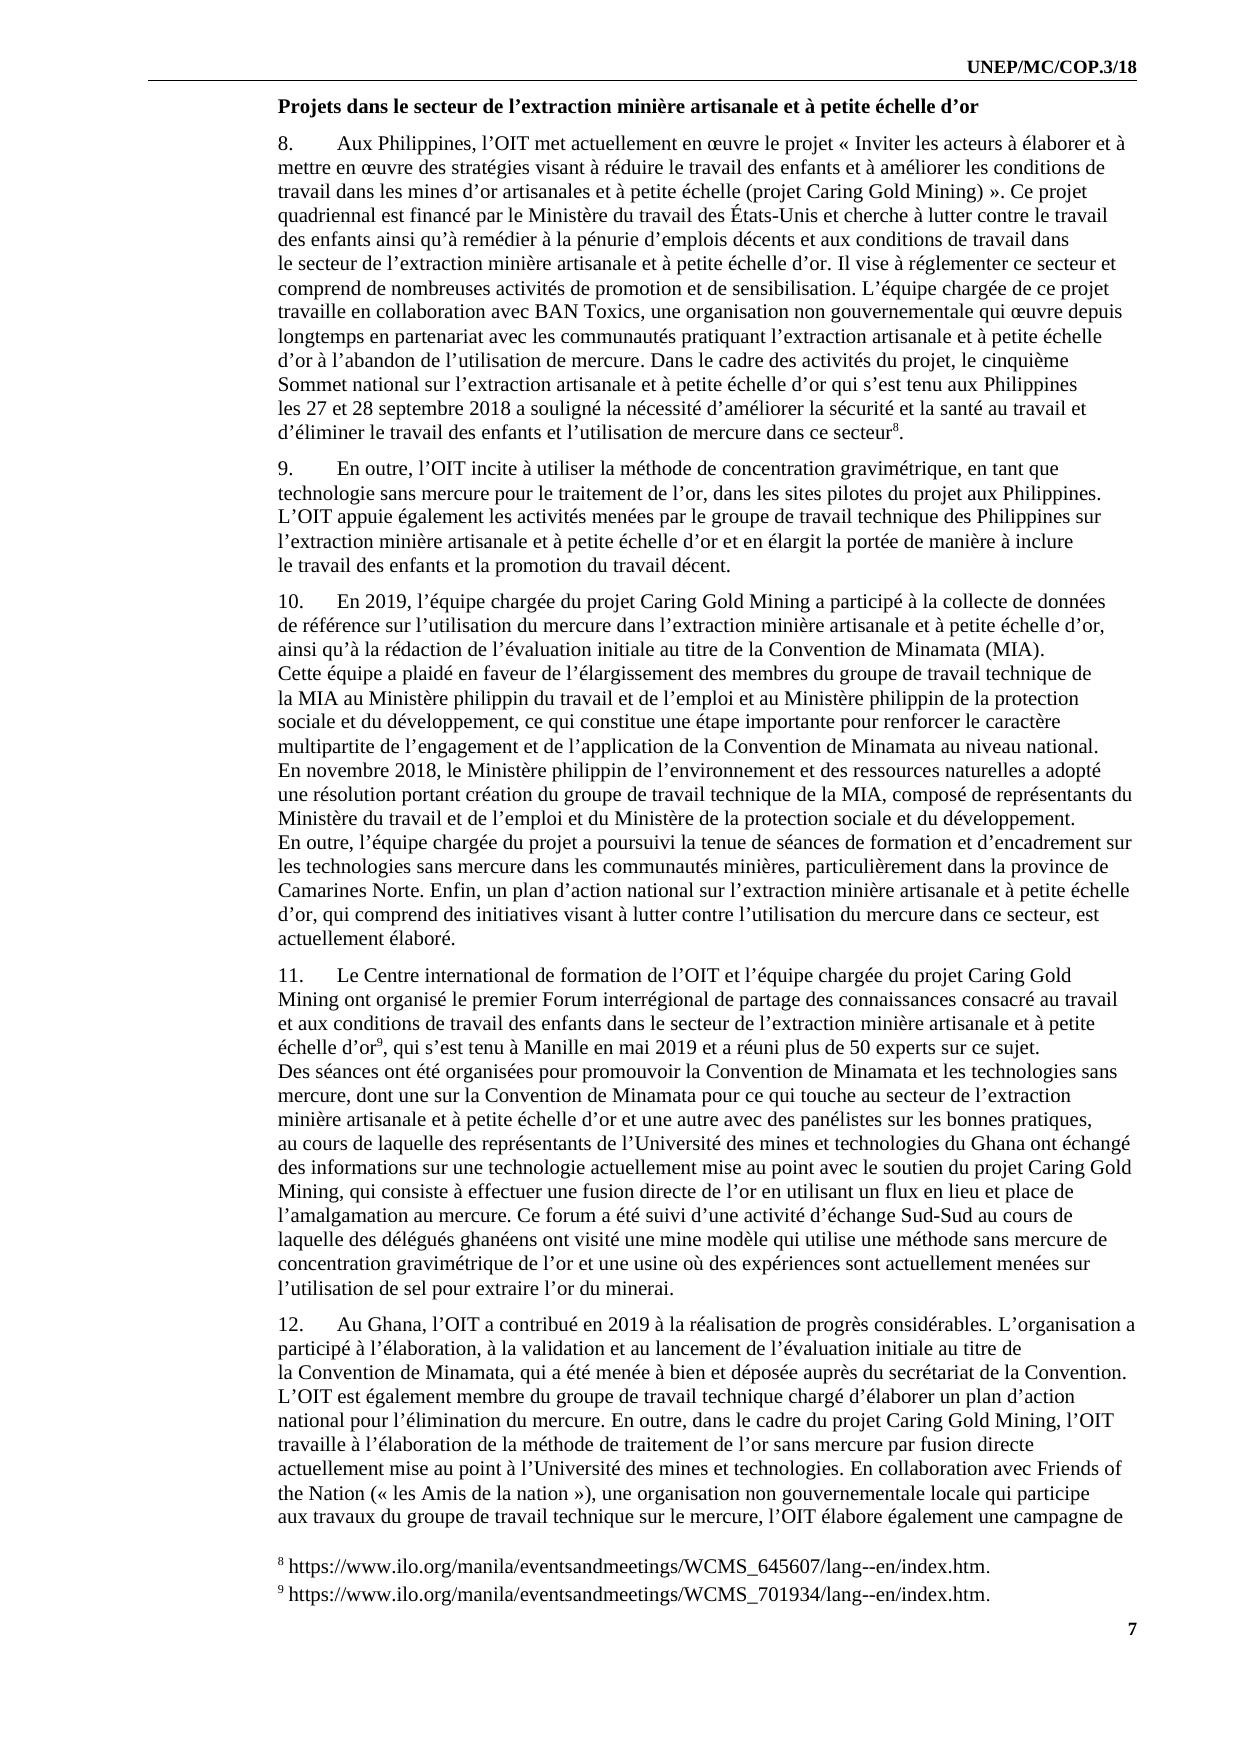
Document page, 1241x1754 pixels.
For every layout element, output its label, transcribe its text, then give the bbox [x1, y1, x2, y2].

text Projets dans le secteur de l’extraction minière artisanale et à petite échelle d’or [148, 94, 1107, 118]
list Le Centre international de formation de l’OIT et l’équipe chargée du projet Caring Gold Mining ont organisé le premier Forum interrégional de partage des connaissances consacré au travail et aux conditions de travail des enfants dans le secteur de l’extraction minière artisanale et à petite échelle d’or, qui s’est tenu à Manille en mai 2019 et a réuni plus de 50 experts sur ce sujet. Des séances ont été organisées pour promouvoir la Convention de Minamata et les technologies sans mercure, dont une sur la Convention de Minamata pour ce qui touche au secteur de l’extraction minière artisanale et à petite échelle d’or et une autre avec des panélistes sur les bonnes pratiques, au cours de laquelle des représentants de l’Université des mines et technologies du Ghana ont échangé des informations sur une technologie actuellement mise au point avec le soutien du projet Caring Gold Mining, qui consiste à effectuer une fusion directe de l’or en utilisant un flux en lieu et place de l’amalgamation au mercure. Ce forum a été suivi d’une activité d’échange Sud-Sud au cours de laquelle des délégués ghanéens ont visité une mine modèle qui utilise une méthode sans mercure de concentration gravimétrique de l’or et une usine où des expériences sont actuellement menées sur l’utilisation de sel pour extraire l’or du minerai. [278, 963, 1137, 1299]
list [278, 1312, 1137, 1528]
list En 2019, l’équipe chargée du projet Caring Gold Mining a participé à la collecte de données de référence sur l’utilisation du mercure dans l’extraction minière artisanale et à petite échelle d’or, ainsi qu’à la rédaction de l’évaluation initiale au titre de la Convention de Minamata (MIA). Cette équipe a plaidé en faveur de l’élargissement des membres du groupe de travail technique de la MIA au Ministère philippin du travail et de l’emploi et au Ministère philippin de la protection sociale et du développement, ce qui constitue une étape importante pour renforcer le caractère multipartite de l’engagement et de l’application de la Convention de Minamata au niveau national. En novembre 2018, le Ministère philippin de l’environnement et des ressources naturelles a adopté une résolution portant création du groupe de travail technique de la MIA, composé de représentants du Ministère du travail et de l’emploi et du Ministère de la protection sociale et du développement. En outre, l’équipe chargée du projet a poursuivi la tenue de séances de formation et d’encadrement sur les technologies sans mercure dans les communautés minières, particulièrement dans la province de Camarines Norte. Enfin, un plan d’action national sur l’extraction minière artisanale et à petite échelle d’or, qui comprend des initiatives visant à lutter contre l’utilisation du mercure dans ce secteur, est actuellement élaboré. [278, 589, 1137, 950]
list Aux Philippines, l’OIT met actuellement en œuvre le projet « Inviter les acteurs à élaborer et à mettre en œuvre des stratégies visant à réduire le travail des enfants et à améliorer les conditions de travail dans les mines d’or artisanales et à petite échelle (projet Caring Gold Mining) ». Ce projet quadriennal est financé par le Ministère du travail des États-Unis et cherche à lutter contre le travail des enfants ainsi qu’à remédier à la pénurie d’emplois décents et aux conditions de travail dans le secteur de l’extraction minière artisanale et à petite échelle d’or. Il vise à réglementer ce secteur et comprend de nombreuses activités de promotion et de sensibilisation. L’équipe chargée de ce projet travaille en collaboration avec BAN Toxics, une organisation non gouvernementale qui œuvre depuis longtemps en partenariat avec les communautés pratiquant l’extraction artisanale et à petite échelle d’or à l’abandon de l’utilisation de mercure. Dans le cadre des activités du projet, le cinquième Sommet national sur l’extraction artisanale et à petite échelle d’or qui s’est tenu aux Philippines les 27 et 28 septembre 2018 a souligné la nécessité d’améliorer la sécurité et la santé au travail et d’éliminer le travail des enfants et l’utilisation de mercure dans ce secteur. [278, 131, 1137, 444]
list En outre, l’OIT incite à utiliser la méthode de concentration gravimétrique, en tant que technologie sans mercure pour le traitement de l’or, dans les sites pilotes du projet aux Philippines. L’OIT appuie également les activités menées par le groupe de travail technique des Philippines sur l’extraction minière artisanale et à petite échelle d’or et en élargit la portée de manière à inclure le travail des enfants et la promotion du travail décent. [278, 456, 1137, 577]
